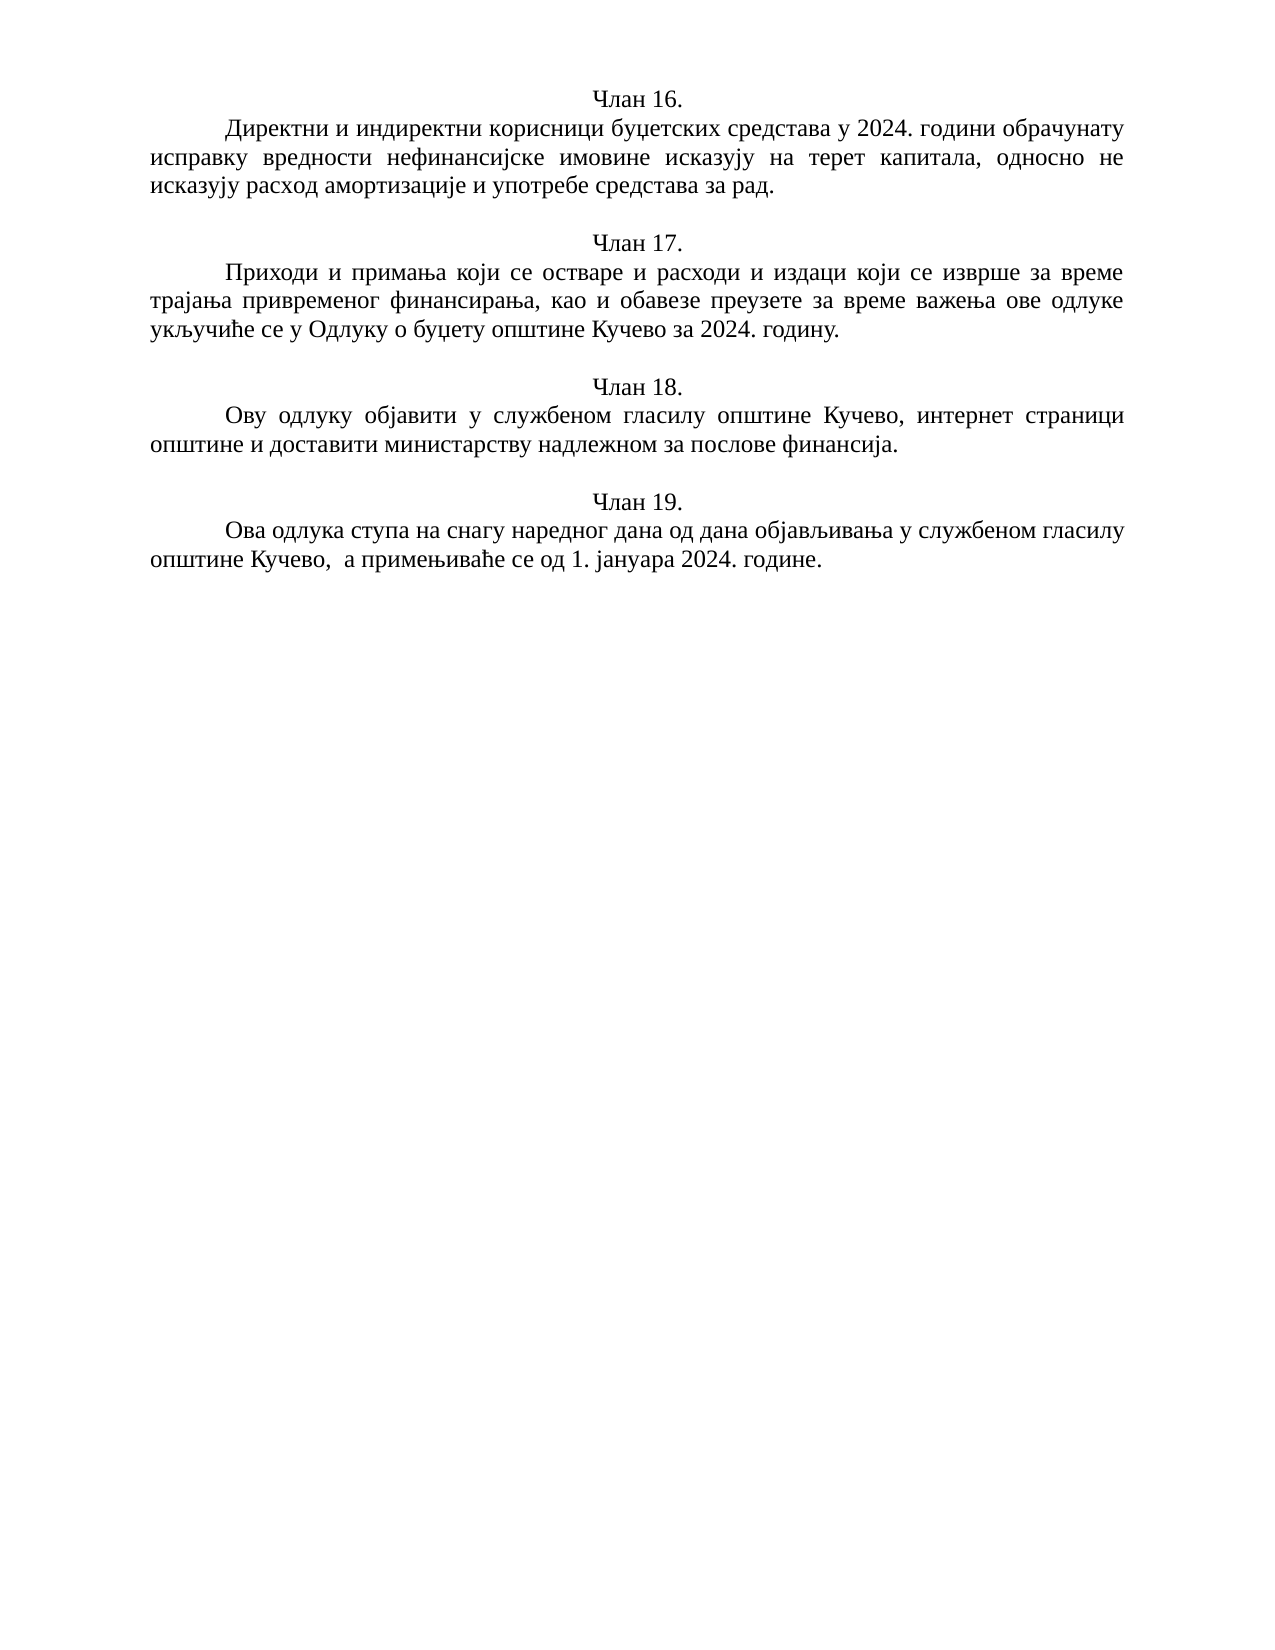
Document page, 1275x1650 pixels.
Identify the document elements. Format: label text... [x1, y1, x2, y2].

text Приходи и примања који се остваре и расходи и издаци који се изврше за време трајања привременог финансирања, као и обавезе преузете за време важења ове одлуке укључиће се у Одлуку о буџету општине Кучево за 2024. годину. [150, 257, 1125, 343]
text Члан 19. [150, 487, 1125, 516]
text Директни и индиректни корисници буџетских средстава у 2024. години обрачунату исправку вредности нефинансијске имовине исказују на терет капитала, односно не исказују расход амортизације и употребе средстава за рад. [150, 113, 1125, 199]
text Члан 16. [150, 84, 1125, 113]
text Ову одлуку објавити у службеном гласилу општине Кучево, интернет страници општине и доставити министарству надлежном за послове финансија. [150, 401, 1125, 458]
text Члан 17. [150, 228, 1125, 257]
text Члан 18. [150, 372, 1125, 401]
text Ова одлука ступа на снагу наредног дана од дана објављивања у службеном гласилу општине Кучево, а примењиваће се од 1. јануара 2024. године. [150, 516, 1125, 573]
